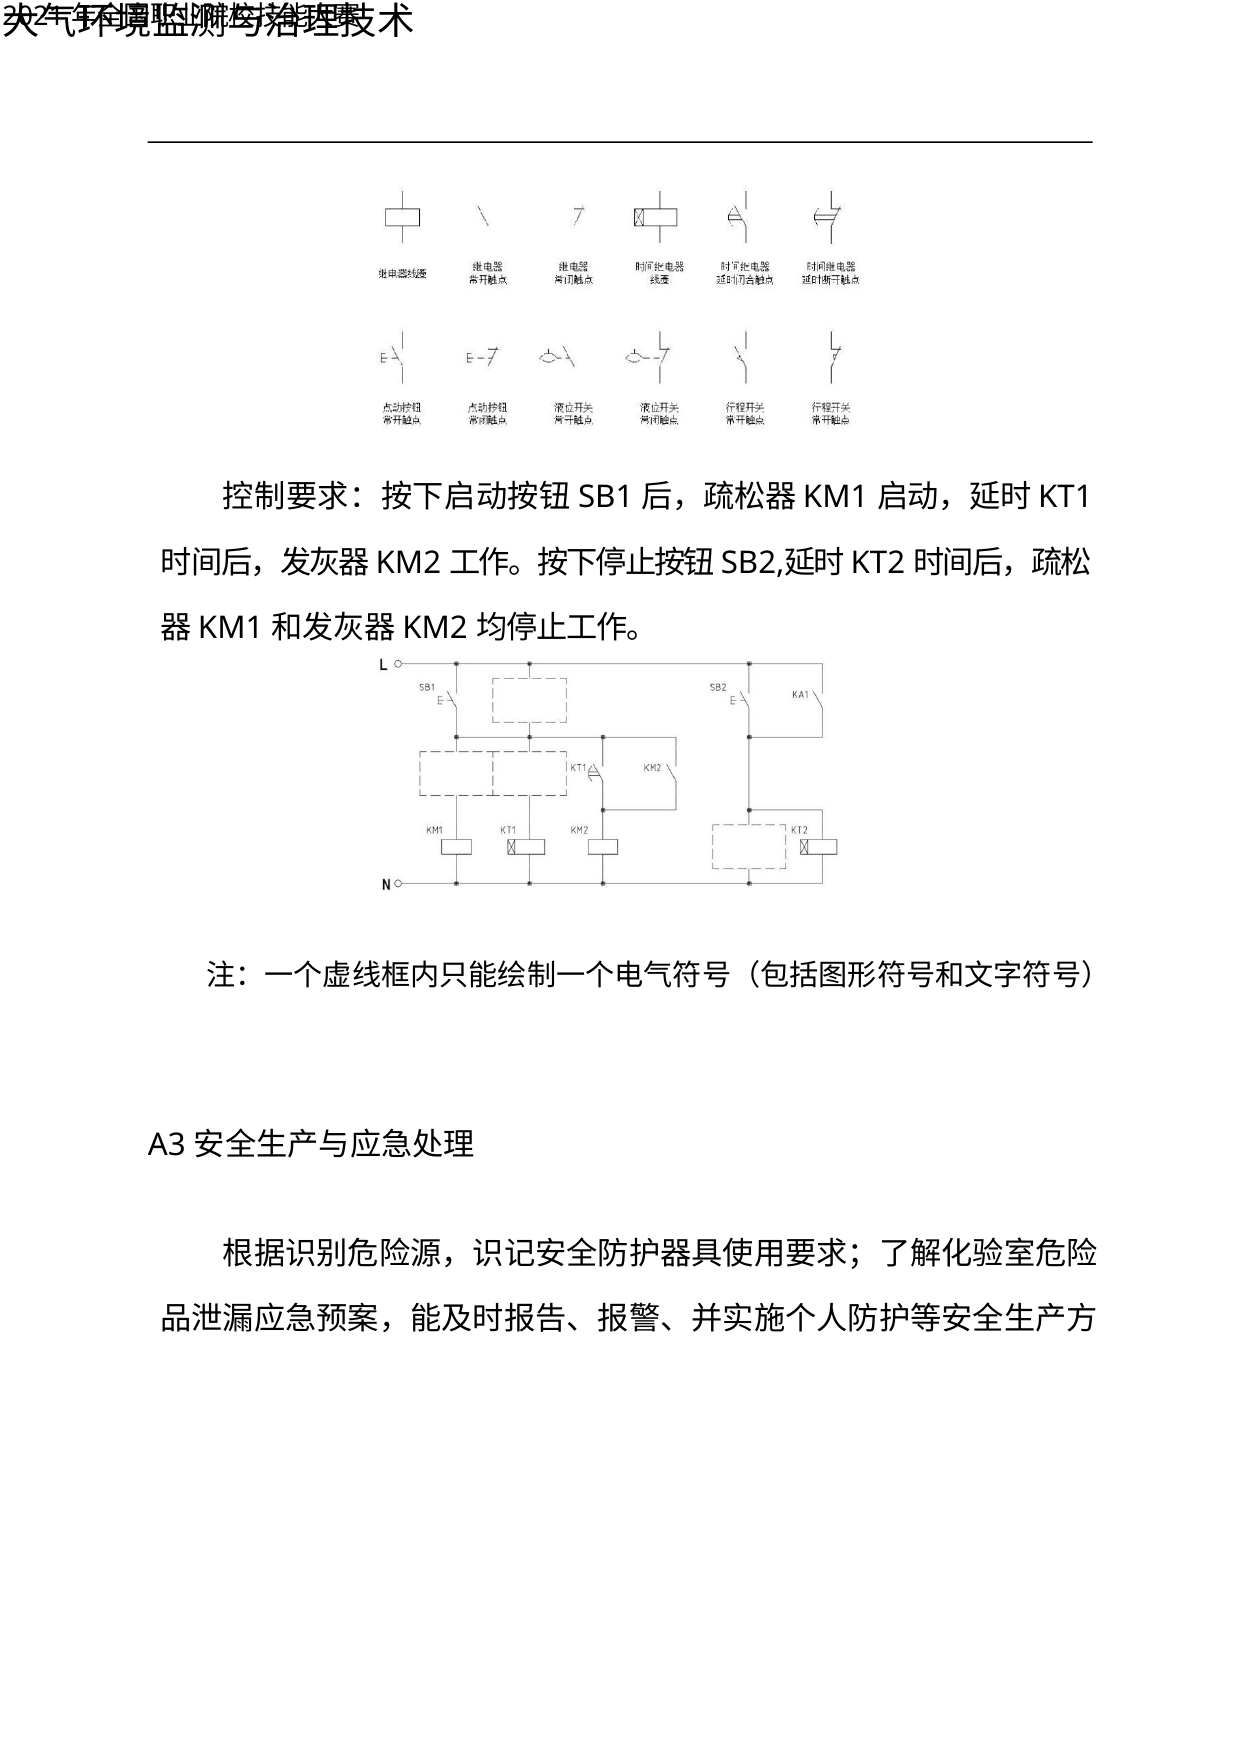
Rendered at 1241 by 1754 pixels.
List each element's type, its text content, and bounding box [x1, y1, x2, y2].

text 注：一个虚线框内只能绘制一个电气符号（包括图形符号和文字符号） [206, 952, 1190, 994]
text 控制要求：按下启动按钮SB1 后，疏松器KM1 启动，延时KT1 时间后，发灰器 KM2 工作。按下停止按钮 SB2,延时 KT2 时间后，疏松器KM1 和发灰器KM2 均停止工作。 [160, 471, 1093, 648]
text A3 安全生产与应急处理 [148, 1119, 1190, 1165]
picture [378, 657, 839, 890]
text 根据识别危险源，识记安全防护器具使用要求；了解化验室危险品泄漏应急预案，能及时报告、报警、并实施个人防护等安全生产方 [160, 1228, 1099, 1338]
picture [377, 186, 861, 429]
